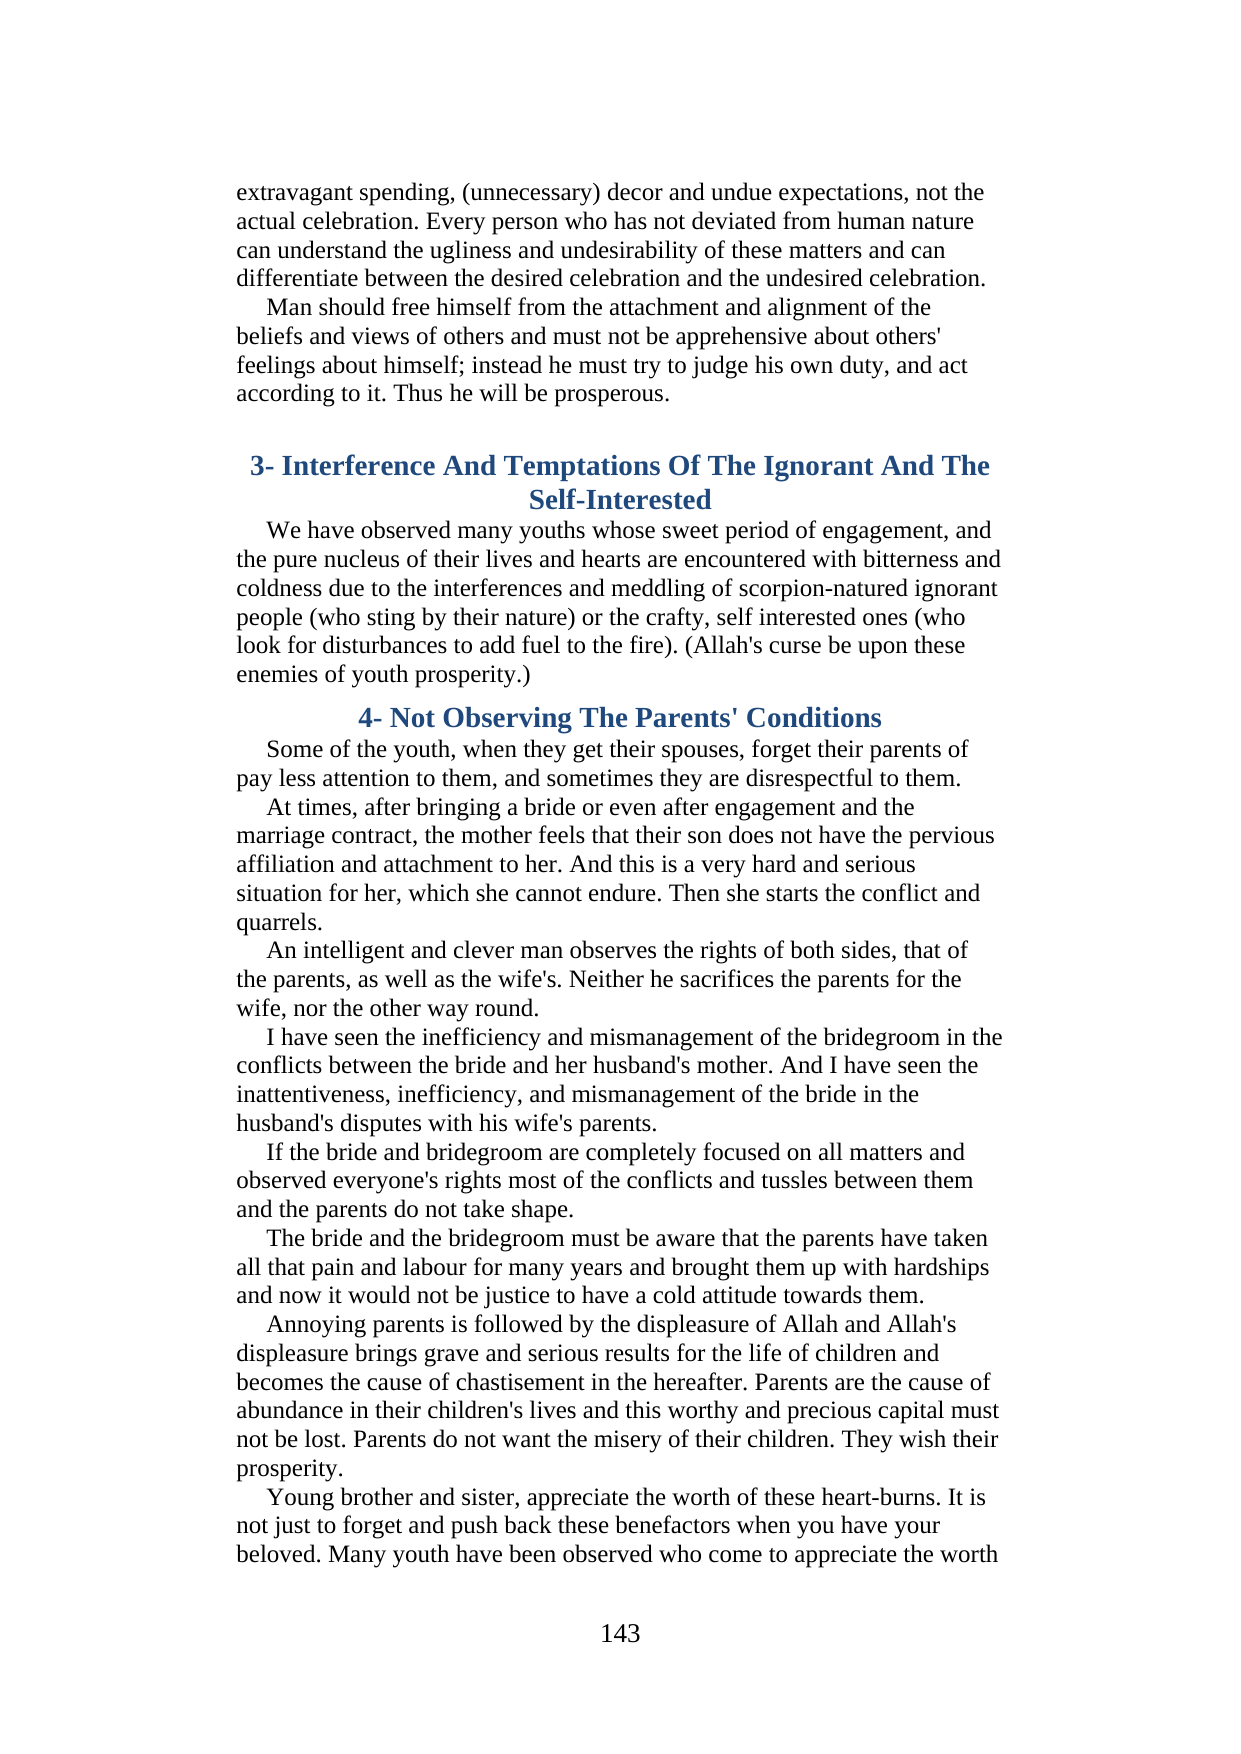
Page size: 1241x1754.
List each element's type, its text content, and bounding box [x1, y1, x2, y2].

text Man should free himself from the attachment and alignment of the beliefs and views of others and must not be apprehensive about others' feelings about himself; instead he must try to judge his own duty, and act according to it. Thus he will be prosperous. [236, 292, 1004, 436]
text An intelligent and clever man observes the rights of both sides, that of the parents, as well as the wife's. Neither he sacrifices the parents for the wife, nor the other way round. [236, 935, 1004, 1022]
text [236, 177, 1004, 292]
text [236, 1482, 1004, 1568]
text The bride and the bridegroom must be aware that the parents have taken all that pain and labour for many years and brought them up with hardships and now it would not be justice to have a cold attitude towards them. [236, 1223, 1004, 1309]
text I have seen the inefficiency and mismanagement of the bridegroom in the conflicts between the bride and her husband's mother. And I have seen the inattentiveness, inefficiency, and mismanagement of the bride in the husband's disputes with his wife's parents. [236, 1022, 1004, 1137]
text At times, after bringing a bride or even after engagement and the marriage contract, the mother feels that their son does not have the pervious affiliation and attachment to her. And this is a very hard and serious situation for her, which she cannot endure. Then she starts the conflict and quarrels. [236, 792, 1004, 935]
text Annoying parents is followed by the displeasure of Allah and Allah's displeasure brings grave and serious results for the life of children and becomes the cause of chastisement in the hereafter. Parents are the cause of abundance in their children's lives and this worthy and precious capital must not be lost. Parents do not want the misery of their children. They wish their prosperity. [236, 1309, 1004, 1482]
subtitle 4- Not Observing The Parents' Conditions [236, 701, 1004, 734]
text We have observed many youths whose sweet period of engagement, and the pure nucleus of their lives and hearts are encountered with bitterness and coldness due to the interferences and meddling of scorpion-natured ignorant people (who sting by their nature) or the crafty, self interested ones (who look for disturbances to add fuel to the fire). (Allah's curse be upon these enemies of youth prosperity.) [236, 516, 1004, 688]
text If the bride and bridegroom are completely focused on all matters and observed everyone's rights most of the conflicts and tussles between them and the parents do not take shape. [236, 1137, 1004, 1223]
subtitle 3- Interference And Temptations Of The Ignorant And The Self-Interested [236, 448, 1004, 516]
text Some of the youth, when they get their spouses, forget their parents of pay less attention to them, and sometimes they are disrespectful to them. [236, 734, 1004, 792]
